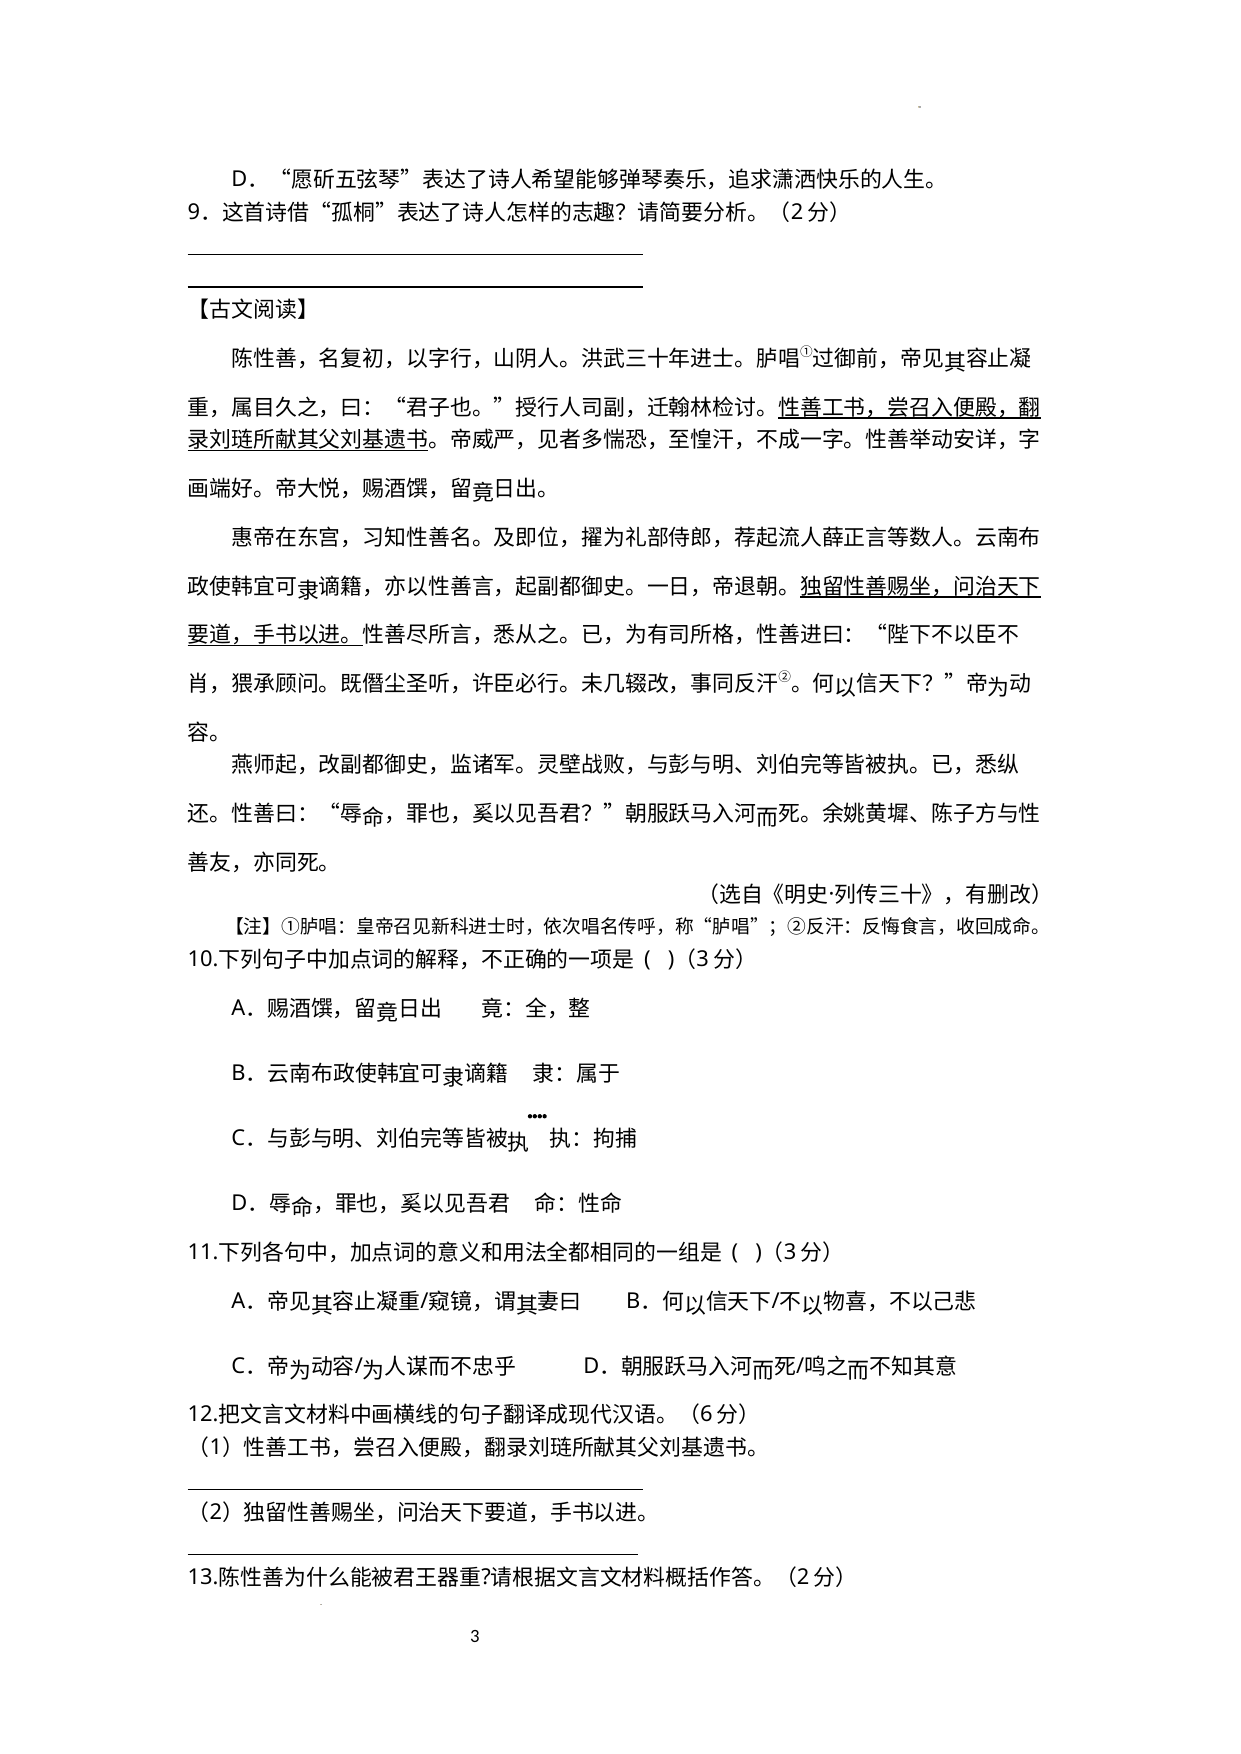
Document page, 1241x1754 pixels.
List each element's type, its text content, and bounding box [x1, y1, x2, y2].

text C．与彭与明、刘伯完等皆被执 执：拘捕 [187, 1104, 1053, 1169]
text D．“愿斫五弦琴”表达了诗人希望能够弹琴奏乐，追求潇洒快乐的人生。 [187, 162, 1053, 194]
text 惠帝在东宫，习知性善名。及即位，擢为礼部侍郎，荐起流人薛正言等数人。云南布政使韩宜可隶谪籍，亦以性善言，起副都御史。一日，帝退朝。独留性善赐坐，问治天下要道，手书以进。性善尽所言，悉从之。已，为有司所格，性善进曰：“陛下不以臣不肖，猥承顾问。既僭尘圣听，许臣必行。未几辍改，事同反汗②。何以信天下？”帝为动容。 [187, 519, 1053, 747]
text （2）独留性善赐坐，问治天下要道，手书以进。 [187, 1494, 1053, 1527]
text 12.把文言文材料中画横线的句子翻译成现代汉语。（6分） [187, 1397, 1053, 1429]
text 9．这首诗借“孤桐”表达了诗人怎样的志趣？请简要分析。（2分） [187, 194, 1053, 227]
text 燕师起，改副都御史，监诸军。灵壁战败，与彭与明、刘伯完等皆被执。已，悉纵还。性善曰：“辱命，罪也，奚以见吾君？”朝服跃马入河而死。余姚黄墀、陈子方与性善友，亦同死。 [187, 747, 1053, 877]
text 13.陈性善为什么能被君王器重?请根据文言文材料概括作答。（2分） [187, 1559, 1053, 1592]
text A．帝见其容止凝重/窥镜，谓其妻曰 B．何以信天下/不以物喜，不以己悲 [187, 1267, 1053, 1332]
text 【古文阅读】 [187, 292, 1053, 324]
text B．云南布政使韩宜可隶谪籍 隶：属于 [187, 1039, 1053, 1104]
text A．赐酒馔，留竟日出 竟：全，整 [187, 974, 1053, 1039]
text 11.下列各句中，加点词的意义和用法全都相同的一组是 ( )（3分） [187, 1234, 1053, 1267]
text 陈性善，名复初，以字行，山阴人。洪武三十年进士。胪唱①过御前，帝见其容止凝重，属目久之，曰：“君子也。”授行人司副，迁翰林检讨。性善工书，尝召入便殿，翻录刘琏所献其父刘基遗书。帝威严，见者多惴恐，至惶汗，不成一字。性善举动安详，字画端好。帝大悦，赐酒馔，留竟日出。 [187, 324, 1053, 519]
text C．帝为动容/为人谋而不忠乎 D．朝服跃马入河而死/鸣之而不知其意 [187, 1332, 1053, 1397]
text （1）性善工书，尝召入便殿，翻录刘琏所献其父刘基遗书。 [187, 1429, 1053, 1462]
text 10.下列句子中加点词的解释，不正确的一项是 ( )（3分） [187, 942, 1053, 974]
text D．辱命，罪也，奚以见吾君 命：性命 [187, 1169, 1053, 1234]
text 【注】①胪唱：皇帝召见新科进士时，依次唱名传呼，称“胪唱”；②反汗：反悔食言，收回成命。 [187, 909, 1053, 942]
text （选自《明史·列传三十》，有删改） [187, 877, 1053, 909]
